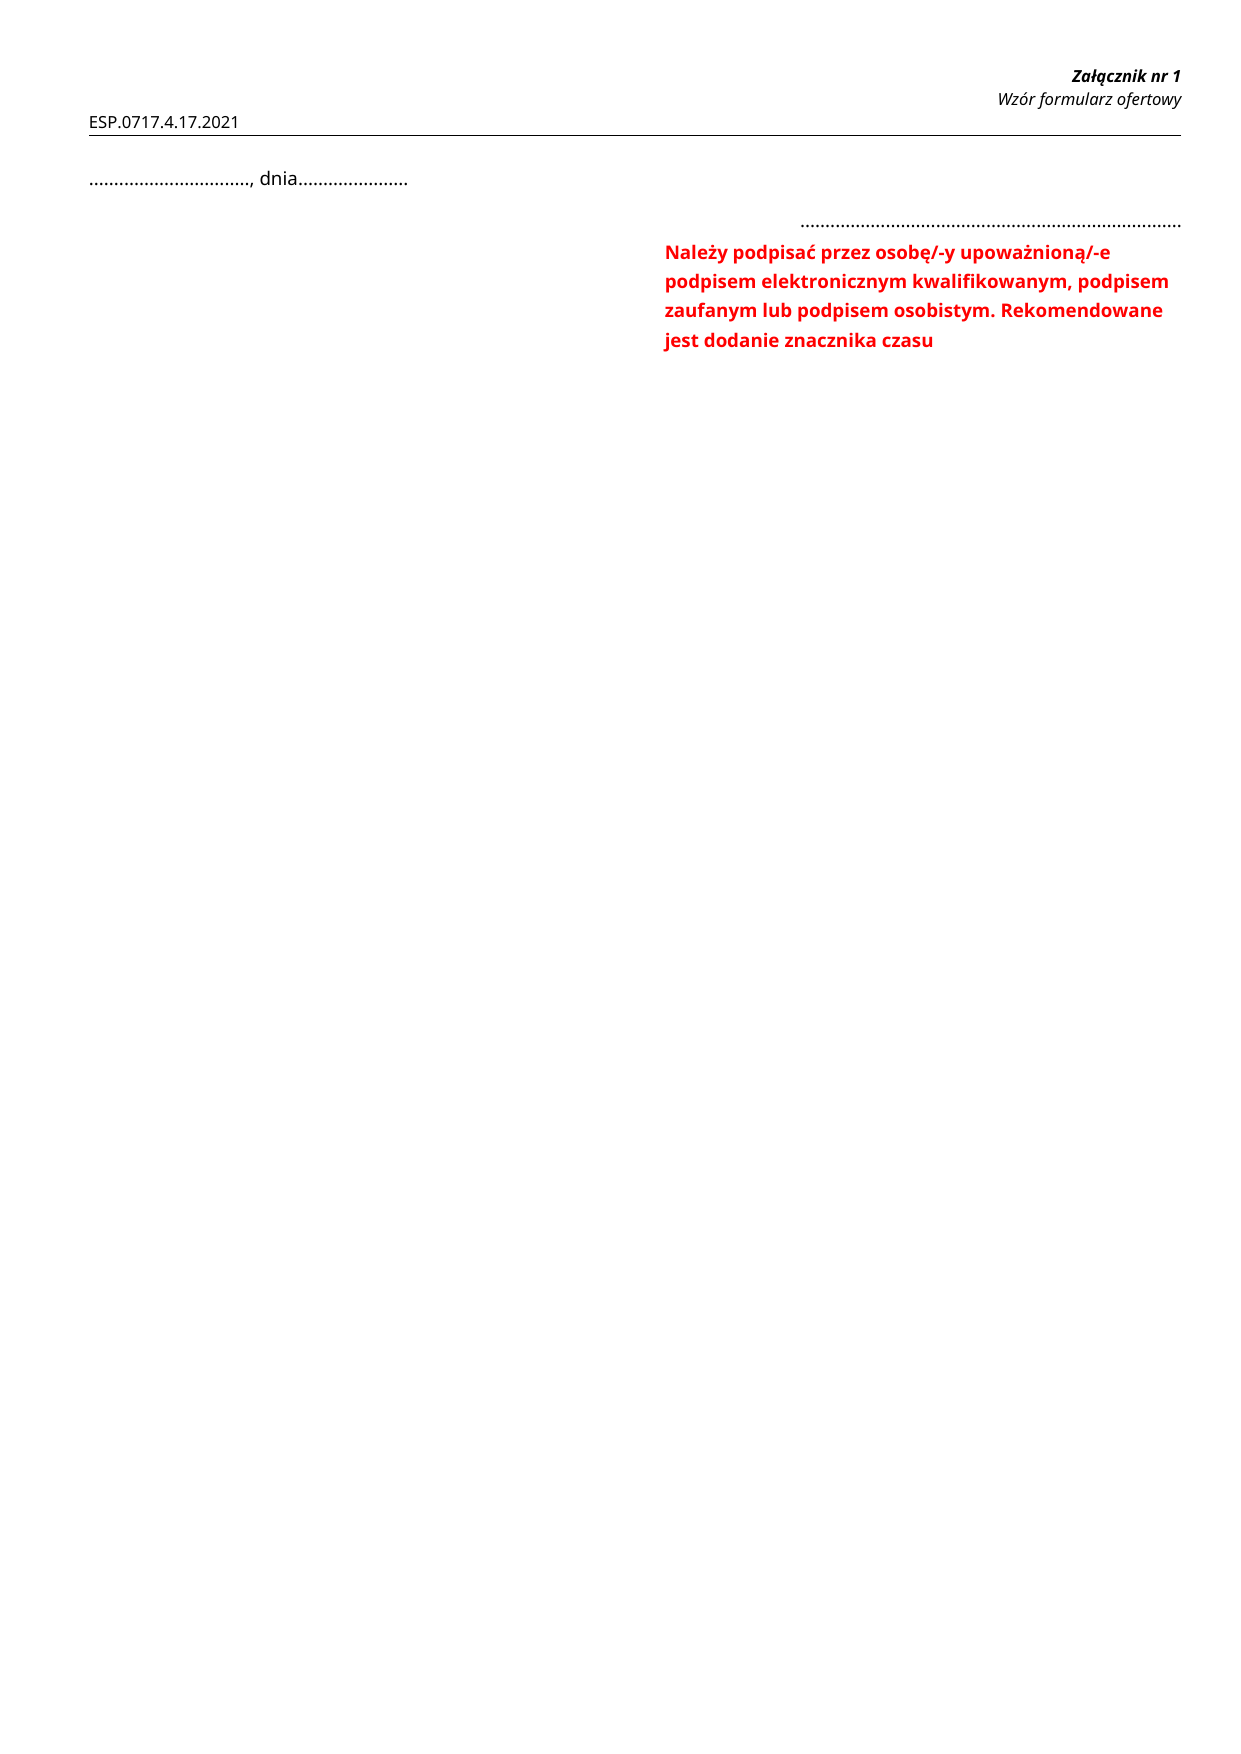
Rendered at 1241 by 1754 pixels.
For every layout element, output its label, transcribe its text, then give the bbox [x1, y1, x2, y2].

text ............................................................................ [89, 208, 1181, 233]
text Należy podpisać przez osobę/-y upoważnioną/-e podpisem elektronicznym kwalifikowanym, podpisem zaufanym lub podpisem osobistym. Rekomendowane jest dodanie znacznika czasu [664, 239, 1181, 352]
text ................................, dnia...................... [89, 165, 1181, 191]
